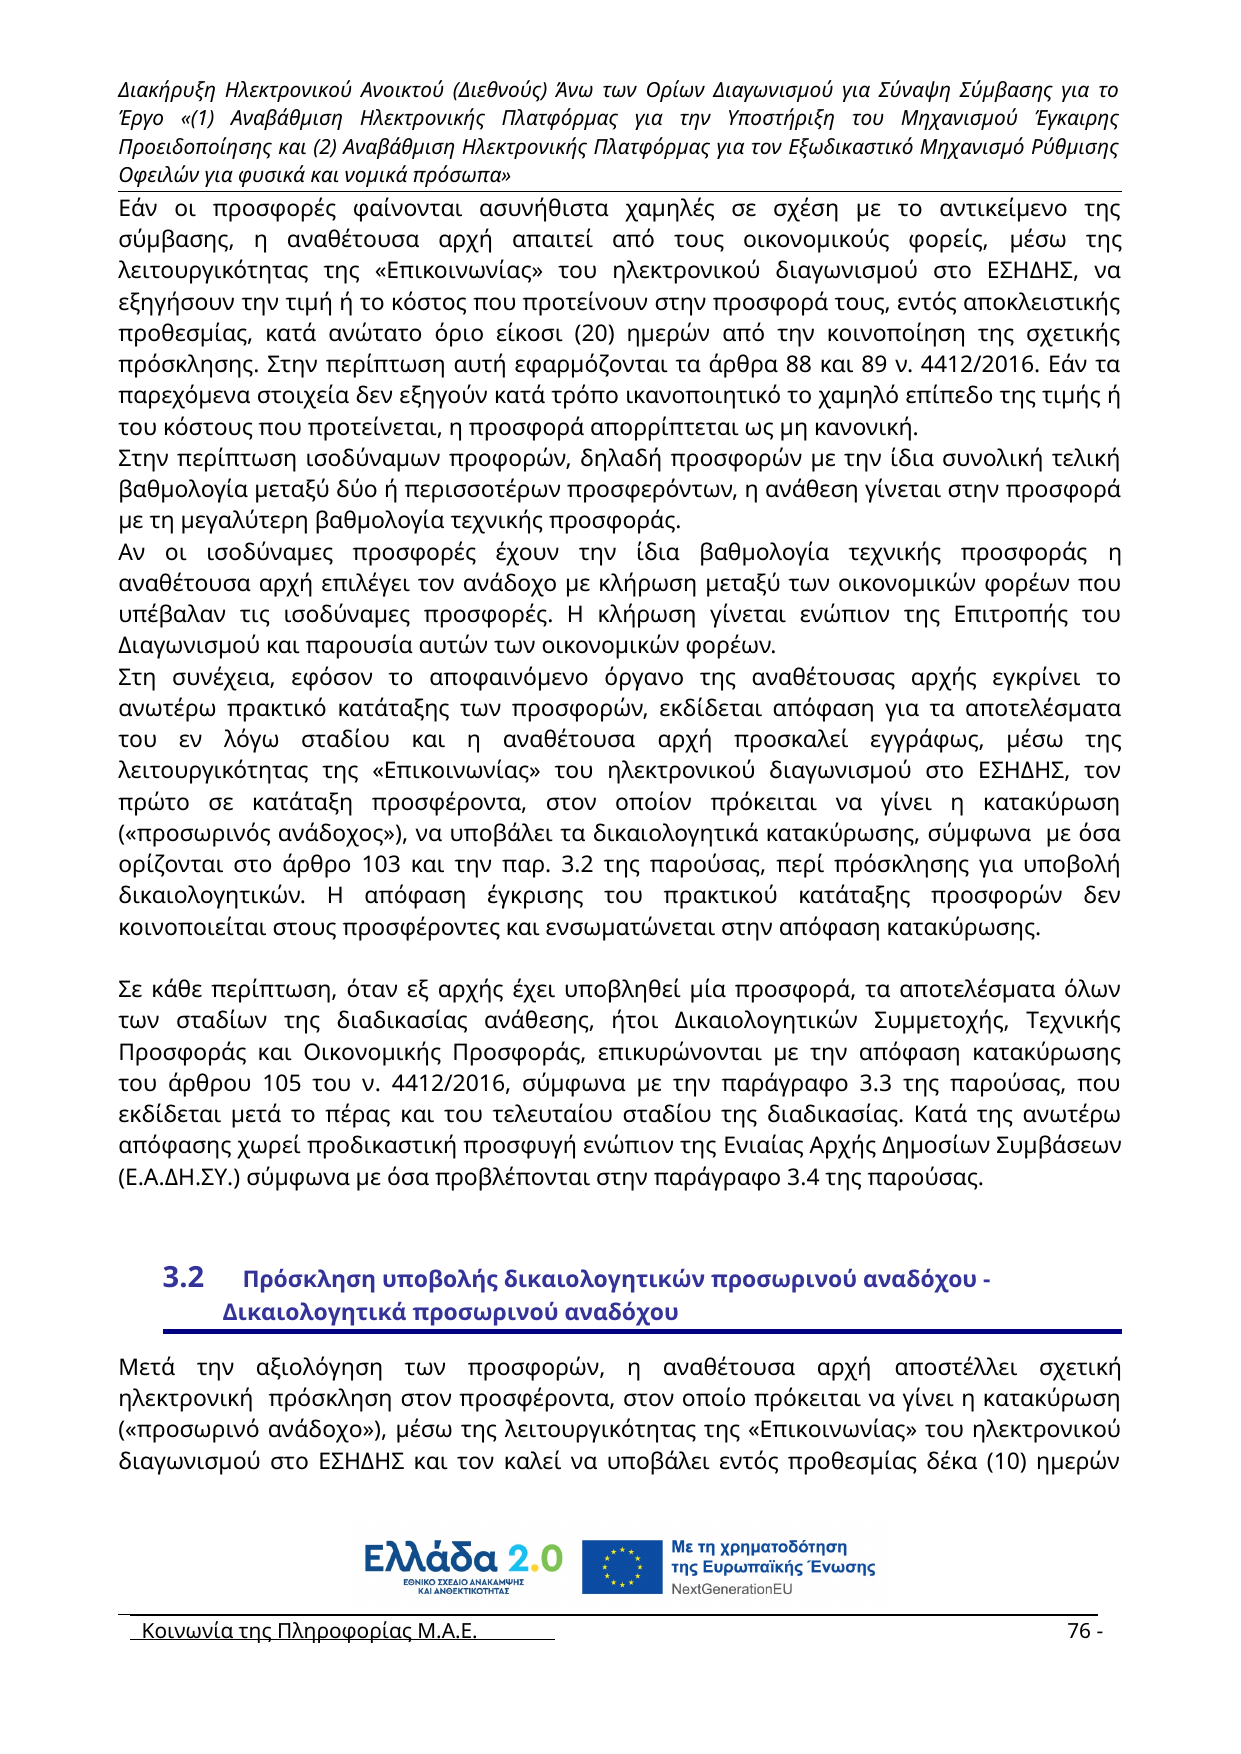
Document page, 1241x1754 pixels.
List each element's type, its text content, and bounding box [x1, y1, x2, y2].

text Αν οι ισοδύναμες προσφορές έχουν την ίδια βαθμολογία τεχνικής προσφοράς η αναθέτουσα αρχή επιλέγει τον ανάδοχο με κλήρωση μεταξύ των οικονομικών φορέων που υπέβαλαν τις ισοδύναμες προσφορές. Η κλήρωση γίνεται ενώπιον της Επιτροπής του Διαγωνισμού και παρουσία αυτών των οικονομικών φορέων. [118, 536, 1122, 661]
text Στην περίπτωση ισοδύναμων προφορών, δηλαδή προσφορών με την ίδια συνολική τελική βαθμολογία μεταξύ δύο ή περισσοτέρων προσφερόντων, η ανάθεση γίνεται στην προσφορά με τη μεγαλύτερη βαθμολογία τεχνικής προσφοράς. [118, 442, 1122, 536]
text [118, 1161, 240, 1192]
text Στη συνέχεια, εφόσον το αποφαινόμενο όργανο της αναθέτουσας αρχής εγκρίνει το ανωτέρω πρακτικό κατάταξης των προσφορών, εκδίδεται απόφαση για τα αποτελέσματα του εν λόγω σταδίου και η αναθέτουσα αρχή προσκαλεί εγγράφως, μέσω της λειτουργικότητας της «Επικοινωνίας» του ηλεκτρονικού διαγωνισμού στο ΕΣΗΔΗΣ, τον πρώτο σε κατάταξη προσφέροντα, στον οποίον πρόκειται να γίνει η κατακύρωση («προσωρινός ανάδοχος»), να υποβάλει τα δικαιολογητικά κατακύρωσης, σύμφωνα με όσα ορίζονται στο άρθρο 103 και την παρ. 3.2 της παρούσας, περί πρόσκλησης για υποβολή δικαιολογητικών. Η απόφαση έγκρισης του πρακτικού κατάταξης προσφορών δεν κοινοποιείται στους προσφέροντες και ενσωματώνεται στην απόφαση κατακύρωσης. [118, 661, 1122, 942]
picture [346, 1520, 895, 1614]
subtitle Πρόσκληση υποβολής δικαιολογητικών προσωρινού αναδόχου - Δικαιολογητικά προσωρινού αναδόχου [162, 1256, 1122, 1334]
text Εάν οι προσφορές φαίνονται ασυνήθιστα χαμηλές σε σχέση με το αντικείμενο της σύμβασης, η αναθέτουσα αρχή απαιτεί από τους οικονομικούς φορείς, μέσω της λειτουργικότητας της «Επικοινωνίας» του ηλεκτρονικού διαγωνισμού στο ΕΣΗΔΗΣ, να εξηγήσουν την τιμή ή το κόστος που προτείνουν στην προσφορά τους, εντός αποκλειστικής προθεσμίας, κατά ανώτατο όριο είκοσι (20) ημερών από την κοινοποίηση της σχετικής πρόσκλησης. Στην περίπτωση αυτή εφαρμόζονται τα άρθρα 88 και 89 ν. 4412/2016. Εάν τα παρεχόμενα στοιχεία δεν εξηγούν κατά τρόπο ικανοποιητικό το χαμηλό επίπεδο της τιμής ή του κόστους που προτείνεται, η προσφορά απορρίπτεται ως μη κανονική. [118, 192, 1122, 442]
